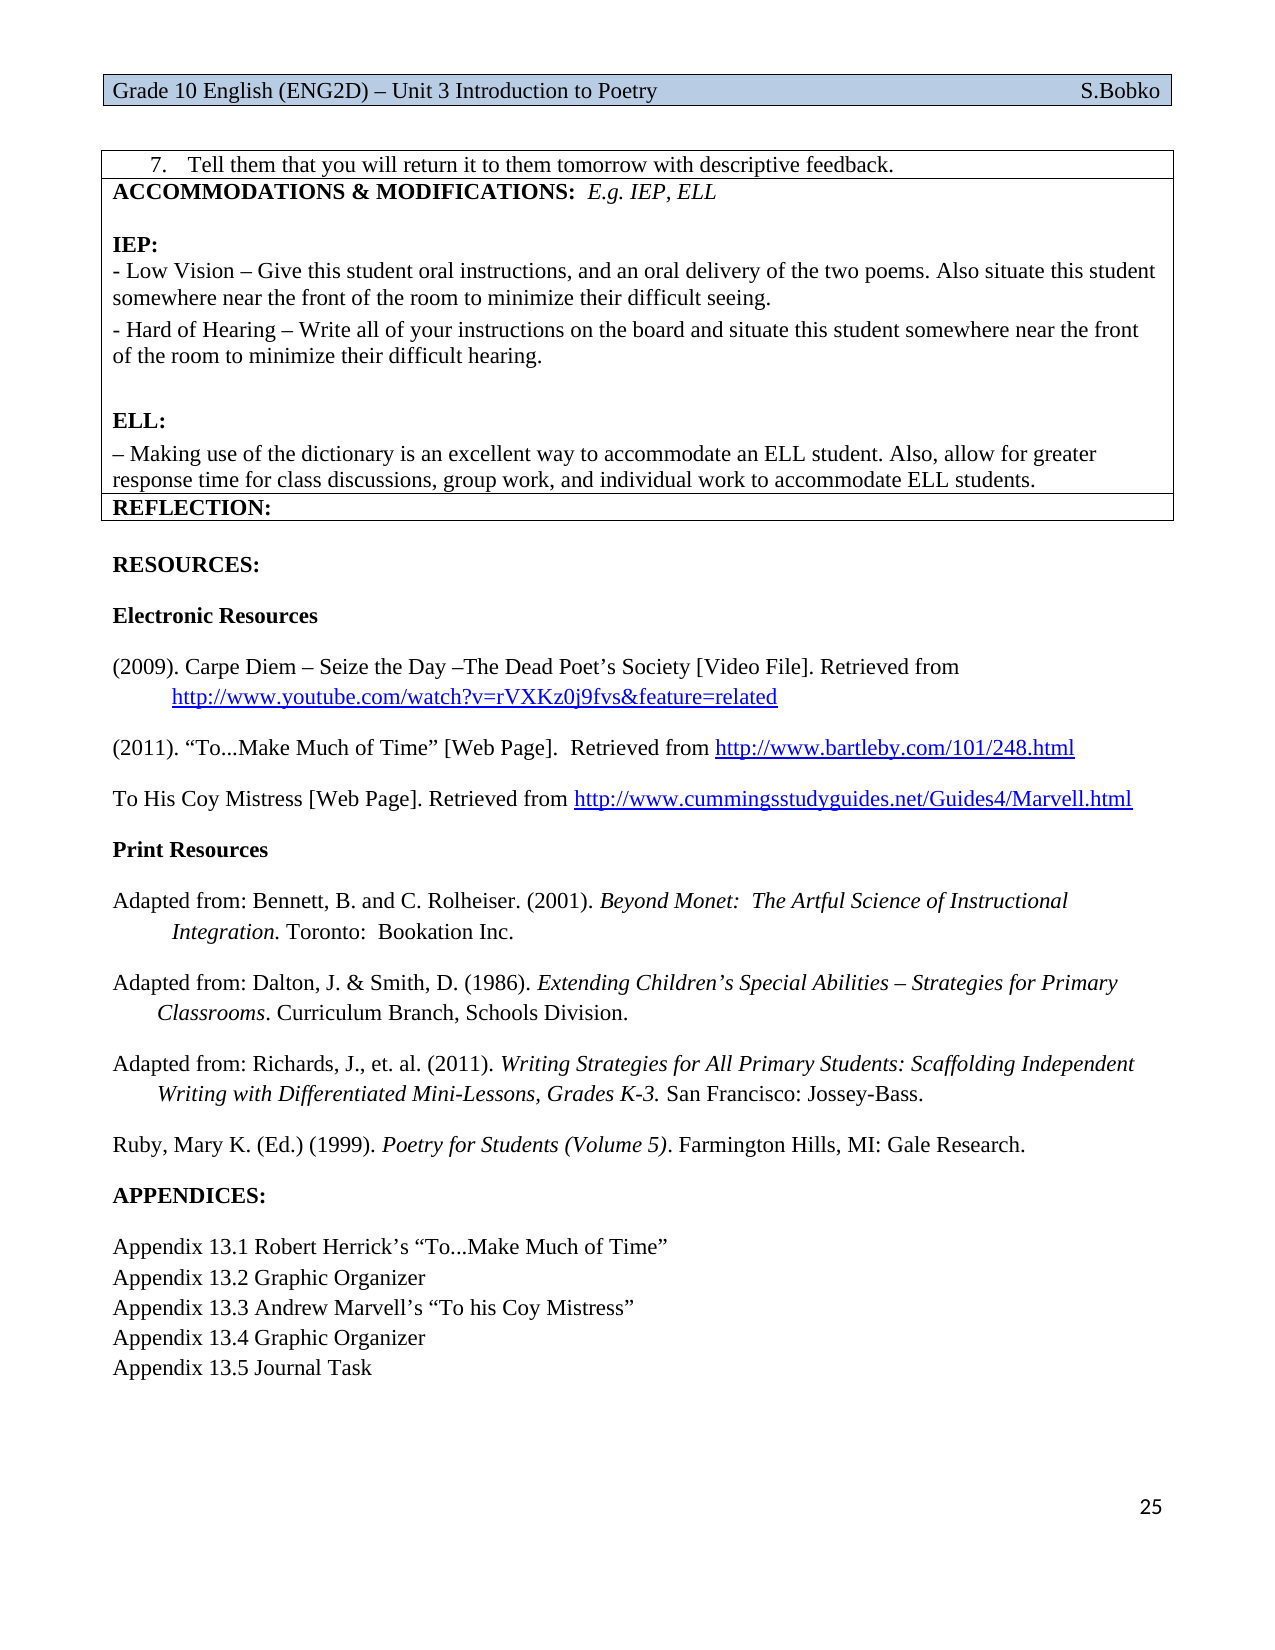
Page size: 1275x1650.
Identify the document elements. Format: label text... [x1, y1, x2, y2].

text RESOURCES: [112, 521, 1162, 577]
text Appendix 13.1 Robert Herrick’s “To...Make Much of Time” Appendix 13.2 Graphic Organizer Appendix 13.3 Andrew Marvell’s “To his Coy Mistress” Appendix 13.4 Graphic Organizer Appendix 13.5 Journal Task [112, 1233, 1162, 1381]
text Adapted from: Richards, J., et. al. (2011). Writing Strategies for All Primary Students: Scaffolding Independent Writing with Differentiated Mini-Lessons, Grades K-3. San Francisco: Jossey-Bass. [112, 1050, 1162, 1107]
text Ruby, Mary K. (Ed.) (1999). Poetry for Students (Volume 5). Farmington Hills, MI: Gale Research. [112, 1131, 1162, 1158]
text To His Coy Mistress [Web Page]. Retrieved from http://www.cummingsstudyguides.net/Guides4/Marvell.html [112, 786, 1162, 812]
text Electronic Resources [112, 602, 1162, 628]
text Print Resources [112, 837, 1162, 863]
table_cell ACCOMMODATIONS & MODIFICATIONS: E.g. IEP, ELL IEP: - Low Vision – Give this student oral instructions, and an oral delivery of the two poems. Also situate this student somewhere near the front of the room to minimize their difficult seeing. - Hard of Hearing – Write all of your instructions on the board and situate this student somewhere near the front of the room to minimize their difficult hearing. ELL: – Making use of the dictionary is an excellent way to accommodate an ELL student. Also, allow for greater response time for class discussions, group work, and individual work to accommodate ELL students. [102, 179, 1173, 492]
text Adapted from: Dalton, J. & Smith, D. (1986). Extending Children’s Special Abilities – Strategies for Primary Classrooms. Curriculum Branch, Schools Division. [112, 969, 1162, 1025]
text (2009). Carpe Diem – Seize the Day –The Dead Poet’s Society [Video File]. Retrieved from http://www.youtube.com/watch?v=rVXKz0j9fvs&feature=related [112, 653, 1162, 710]
table_cell REFLECTION: [102, 494, 1173, 520]
text (2011). “To...Make Much of Time” [Web Page]. Retrieved from http://www.bartleby.com/101/248.html [112, 734, 1162, 761]
text APPENDICES: [112, 1182, 1162, 1209]
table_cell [102, 151, 1173, 177]
text Adapted from: Bennett, B. and C. Rolheiser. (2001). Beyond Monet: The Artful Science of Instructional Integration. Toronto: Bookation Inc. [112, 888, 1162, 944]
